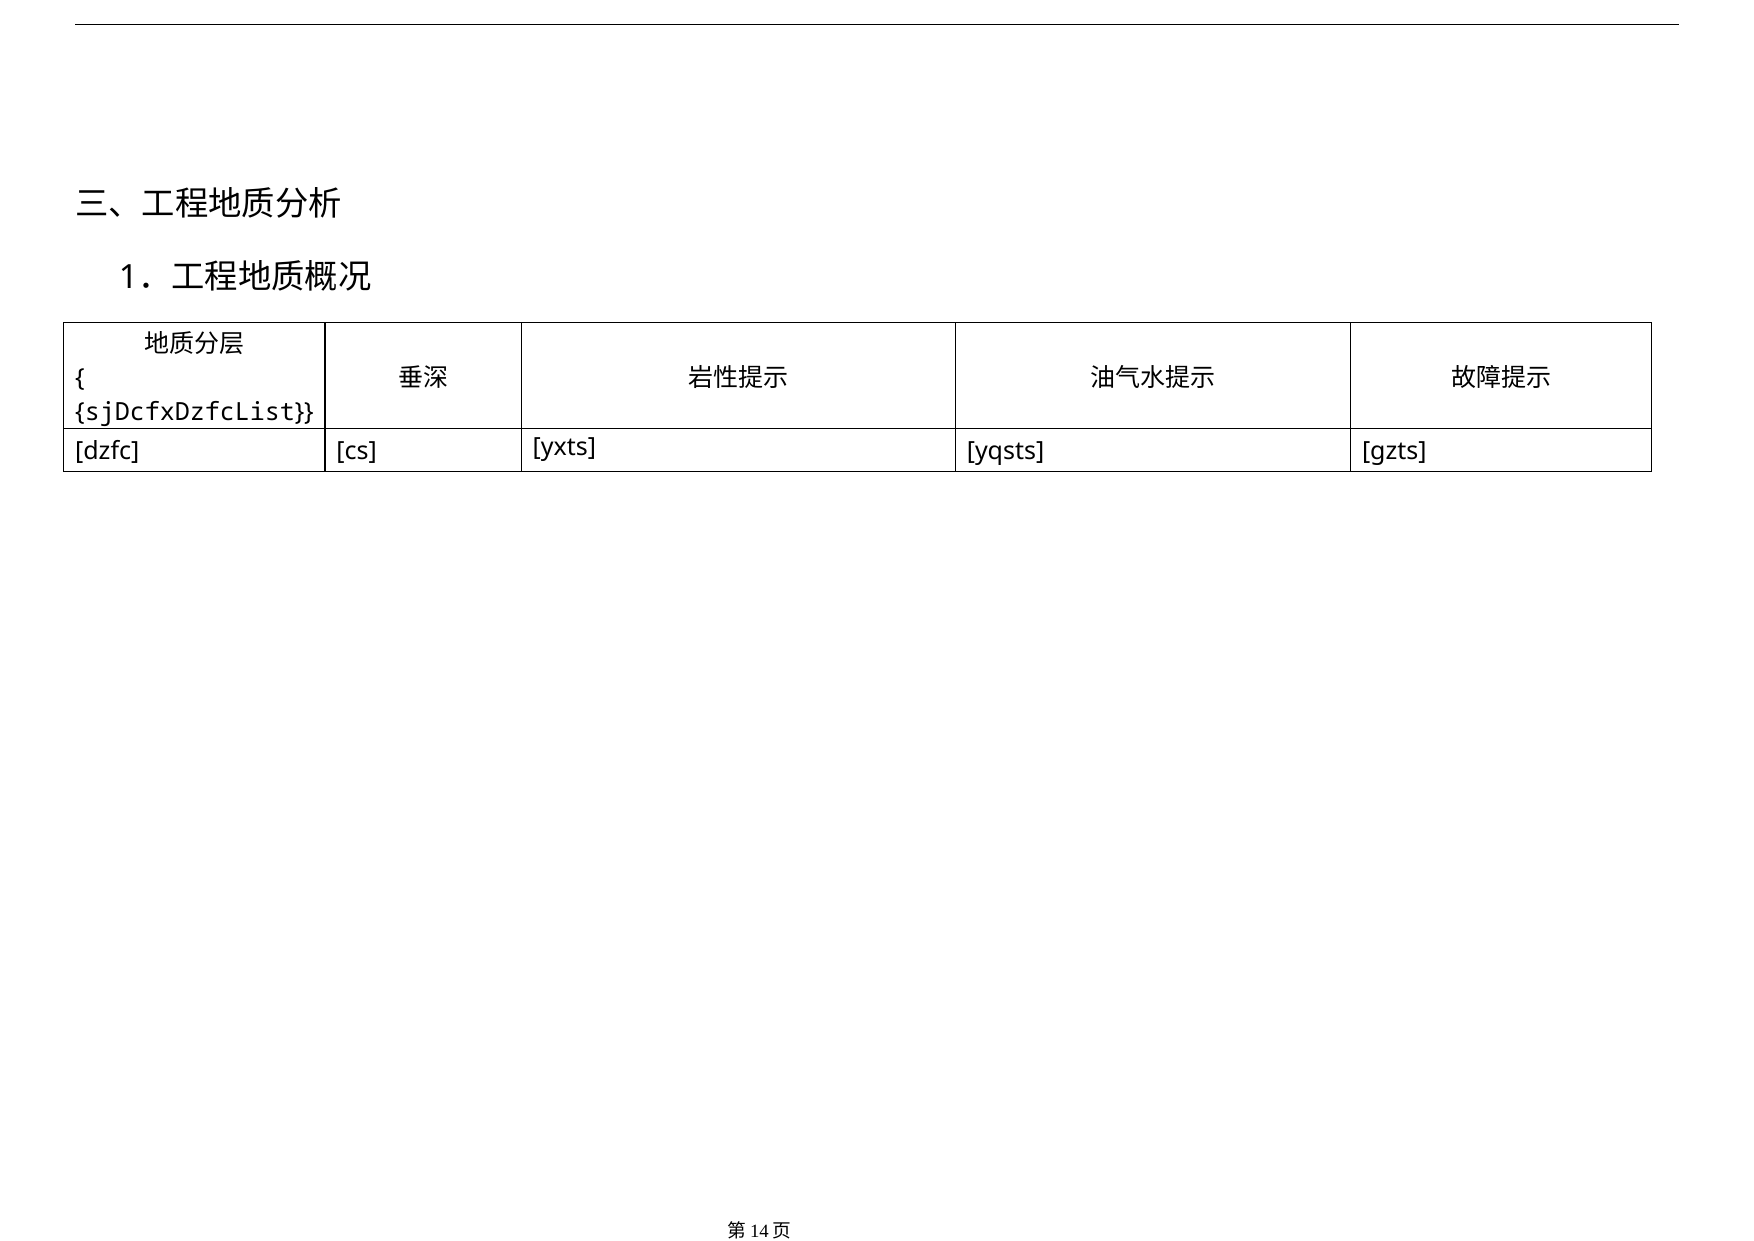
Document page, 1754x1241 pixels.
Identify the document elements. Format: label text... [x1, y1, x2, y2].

table_header 故障提示 [1351, 323, 1651, 427]
table_cell [gzts] [1351, 429, 1651, 471]
table_header 地质分层 {{sjDcfxDzfcList}} [64, 323, 324, 427]
table_cell [cs] [326, 429, 521, 471]
subtitle 工程地质概况 [75, 249, 1679, 298]
table_header 岩性提示 [522, 323, 955, 427]
table_cell [dzfc] [64, 429, 324, 471]
subtitle 工程地质分析 [75, 177, 1679, 225]
table_cell [yqsts] [956, 429, 1350, 471]
table_header 油气水提示 [956, 323, 1350, 427]
table_cell [yxts] [522, 429, 955, 471]
table_header 垂深 [326, 323, 521, 427]
